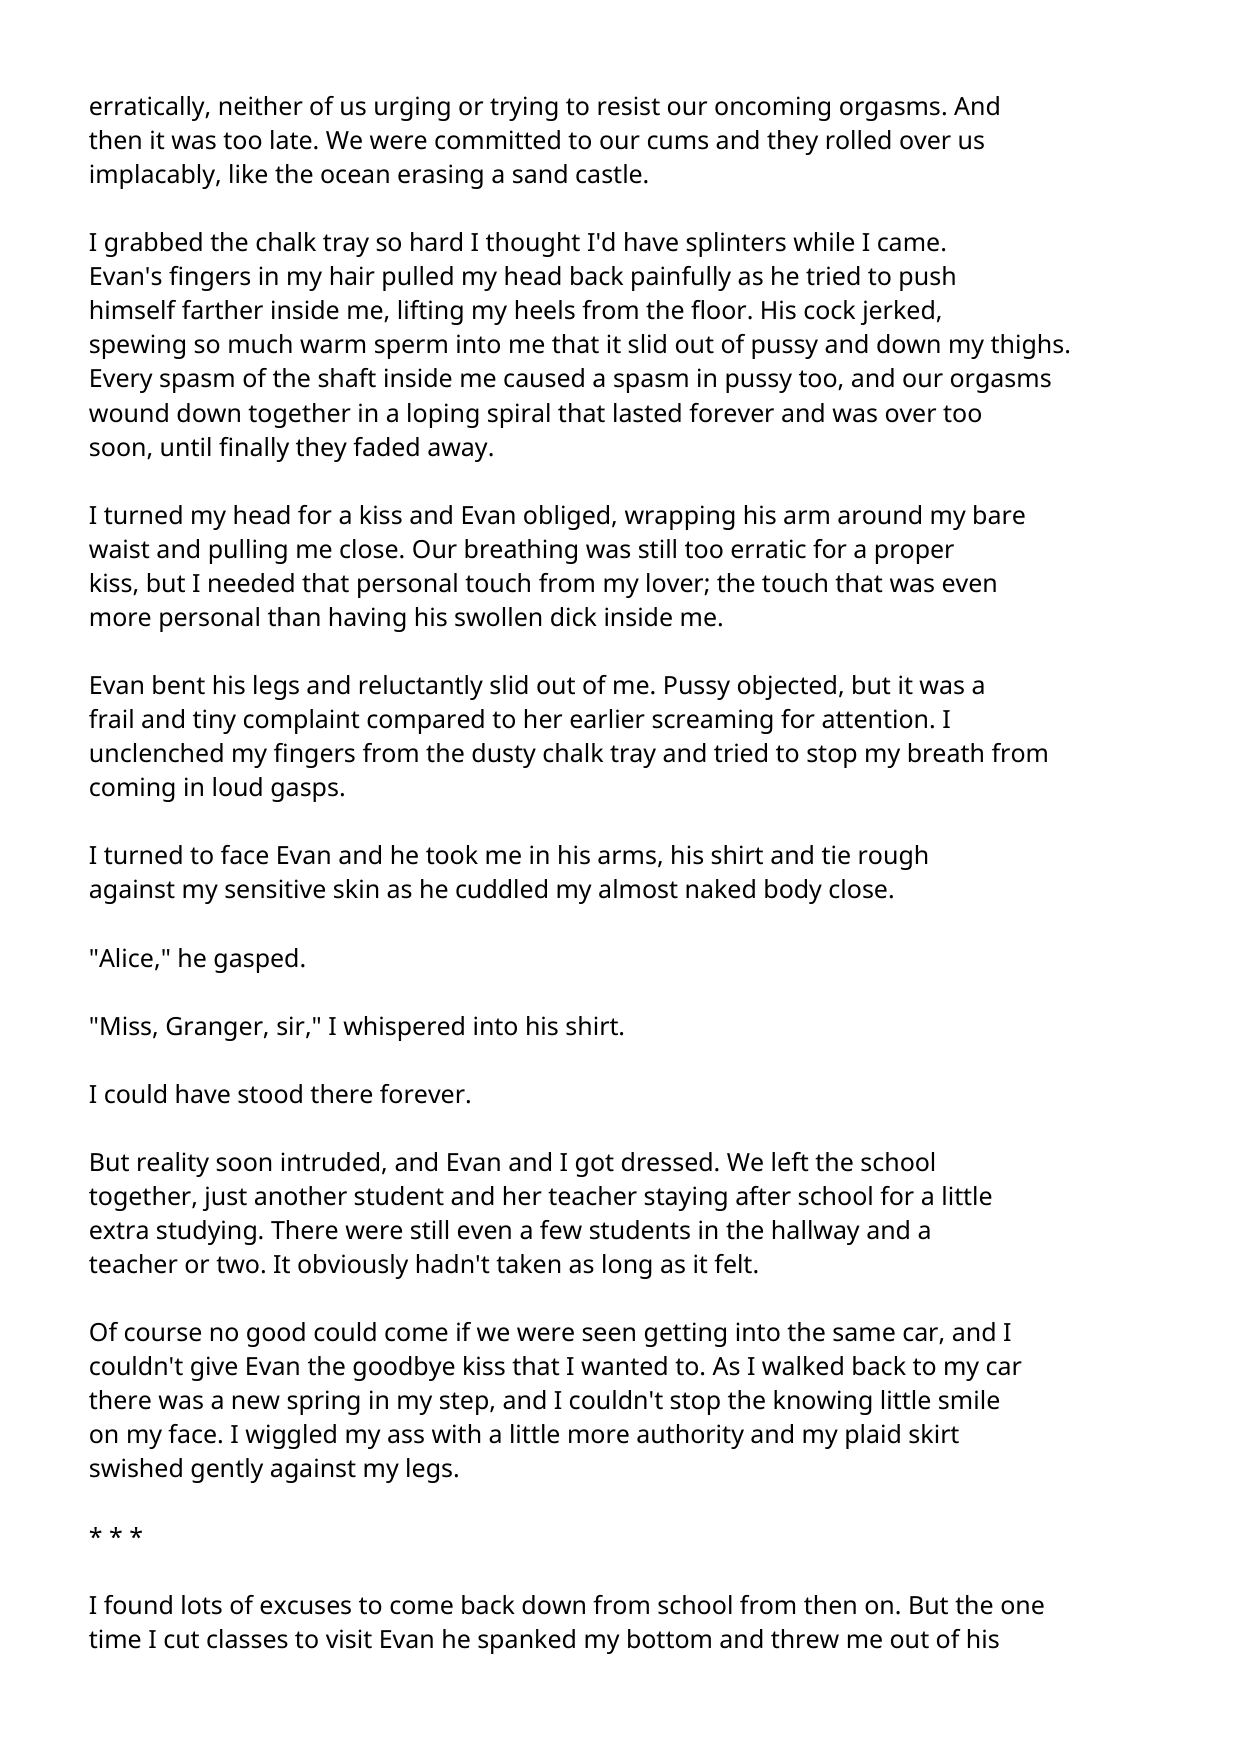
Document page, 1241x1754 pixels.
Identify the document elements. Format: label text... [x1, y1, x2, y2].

text wound down together in a loping spiral that lasted forever and was over too [89, 395, 1152, 429]
text swished gently against my legs. [89, 1451, 1152, 1485]
text couldn't give Evan the goodbye kiss that I wanted to. As I walked back to my car [89, 1349, 1152, 1383]
text together, just another student and her teacher staying after school for a little [89, 1179, 1152, 1213]
text unclenched my fingers from the dusty chalk tray and tried to stop my breath from [89, 736, 1152, 770]
text I found lots of excuses to come back down from school from then on. But the one [89, 1587, 1152, 1621]
text on my face. I wiggled my ass with a little more authority and my plaid skirt [89, 1417, 1152, 1451]
text teacher or two. It obviously hadn't taken as long as it felt. [89, 1247, 1152, 1281]
text more personal than having his swollen dick inside me. [89, 599, 1152, 634]
text erratically, neither of us urging or trying to resist our oncoming orgasms. And [89, 89, 1152, 123]
text "Miss, Granger, sir," I whispered into his shirt. [89, 1008, 1152, 1042]
text soon, until finally they faded away. [89, 429, 1152, 463]
text I turned to face Evan and he took me in his arms, his shirt and tie rough [89, 838, 1152, 872]
text waist and pulling me close. Our breathing was still too erratic for a proper [89, 531, 1152, 566]
text against my sensitive skin as he cuddled my almost naked body close. [89, 872, 1152, 906]
text kiss, but I needed that personal touch from my lover; the touch that was even [89, 566, 1152, 599]
text time I cut classes to visit Evan he spanked my bottom and threw me out of his [89, 1621, 1152, 1656]
text Of course no good could come if we were seen getting into the same car, and I [89, 1315, 1152, 1349]
text "Alice," he gasped. [89, 940, 1152, 974]
text Evan's fingers in my hair pulled my head back painfully as he tried to push [89, 259, 1152, 293]
text But reality soon intruded, and Evan and I got dressed. We left the school [89, 1144, 1152, 1179]
text implacably, like the ocean erasing a sand castle. [89, 157, 1152, 191]
text I could have stood there forever. [89, 1076, 1152, 1111]
text I grabbed the chalk tray so hard I thought I'd have splinters while I came. [89, 225, 1152, 259]
text frail and tiny complaint compared to her earlier screaming for attention. I [89, 702, 1152, 736]
text spewing so much warm sperm into me that it slid out of pussy and down my thighs. [89, 327, 1152, 361]
text Evan bent his legs and reluctantly slid out of me. Pussy objected, but it was a [89, 668, 1152, 702]
text himself farther inside me, lifting my heels from the floor. His cock jerked, [89, 293, 1152, 327]
text I turned my head for a kiss and Evan obliged, wrapping his arm around my bare [89, 497, 1152, 531]
text then it was too late. We were committed to our cums and they rolled over us [89, 123, 1152, 157]
text * * * [89, 1519, 1152, 1553]
text coming in loud gasps. [89, 770, 1152, 804]
text extra studying. There were still even a few students in the hallway and a [89, 1213, 1152, 1247]
text there was a new spring in my step, and I couldn't stop the knowing little smile [89, 1383, 1152, 1417]
text Every spasm of the shaft inside me caused a spasm in pussy too, and our orgasms [89, 361, 1152, 395]
